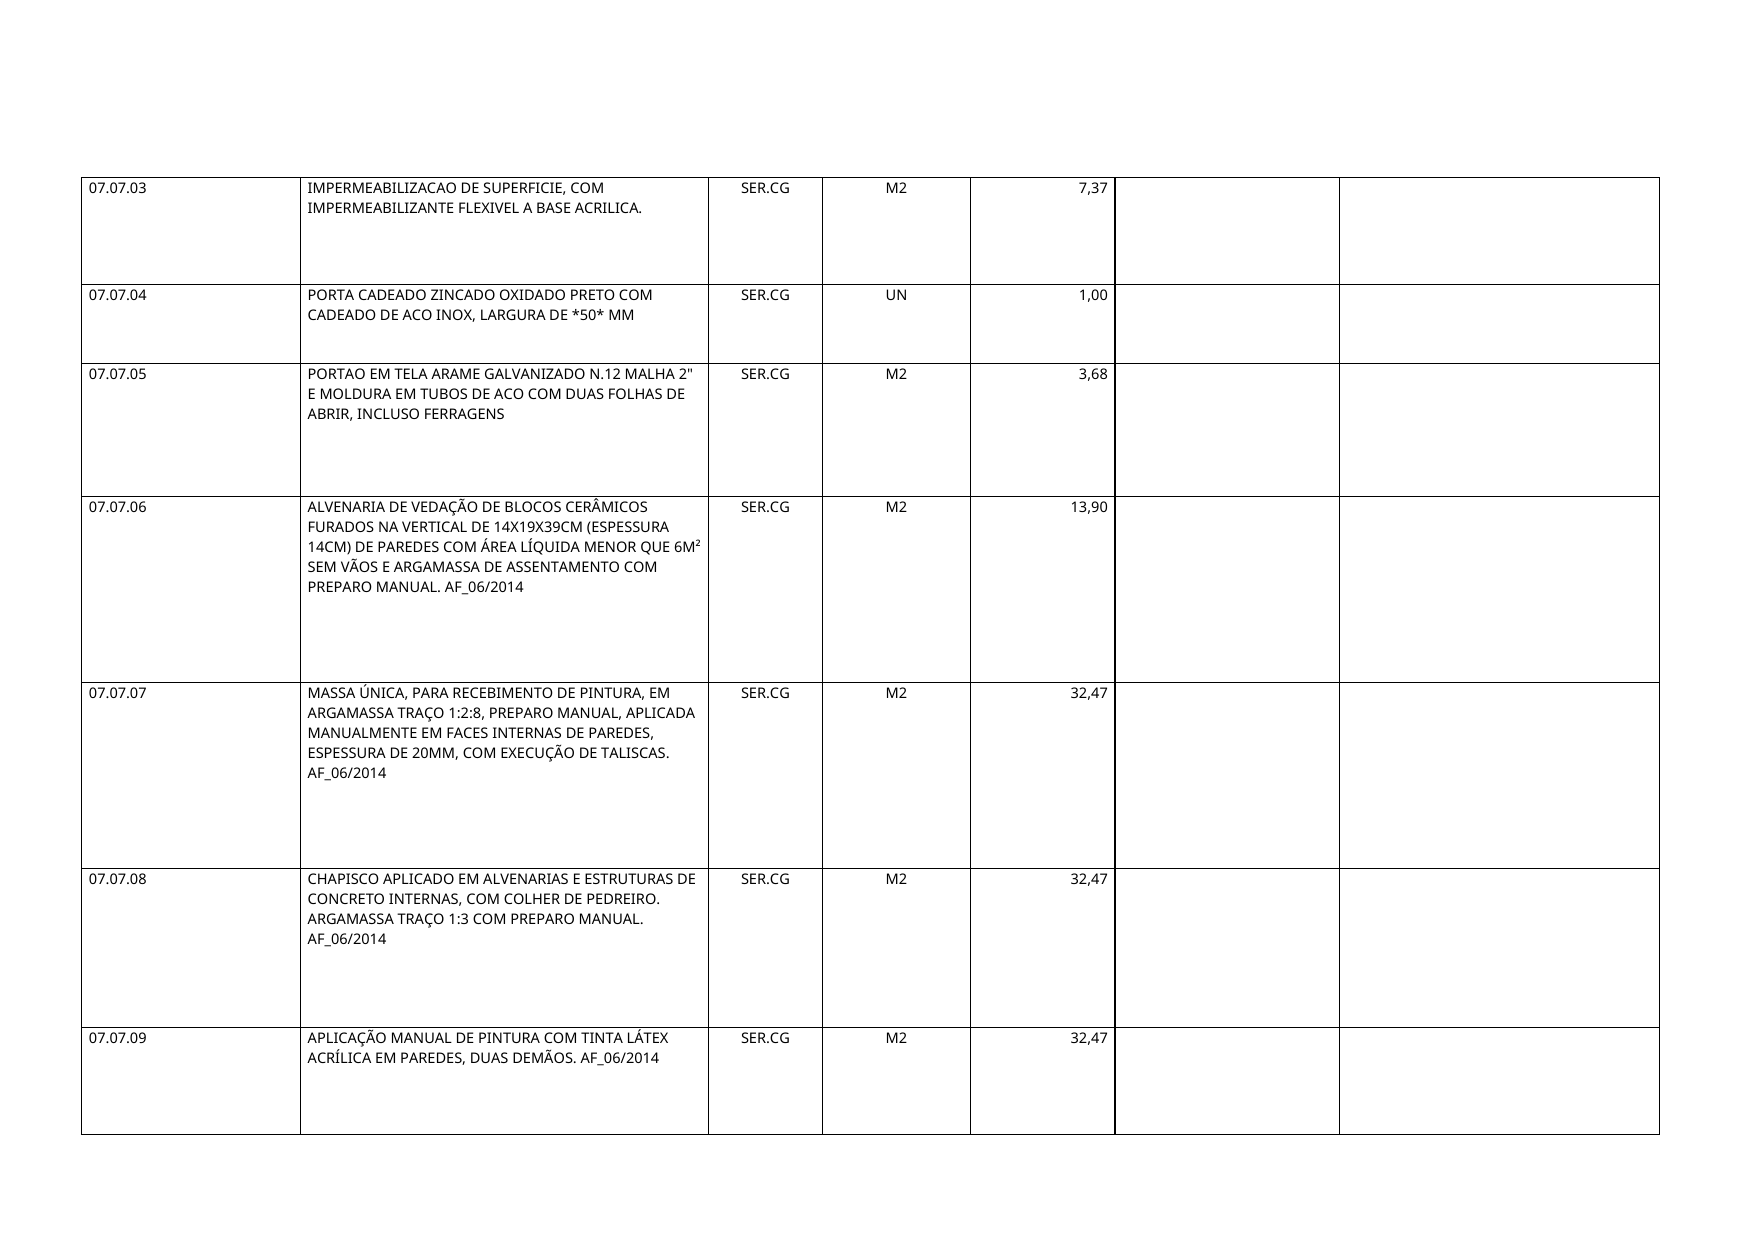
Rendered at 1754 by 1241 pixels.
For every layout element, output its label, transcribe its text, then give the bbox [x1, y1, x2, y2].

table_cell 07.07.03 [82, 178, 300, 283]
table_cell M2 [823, 683, 970, 868]
table_cell APLICAÇÃO MANUAL DE PINTURA COM TINTA LÁTEX ACRÍLICA EM PAREDES, DUAS DEMÃOS. AF_06/2014 [301, 1028, 708, 1133]
table_cell M2 [823, 497, 970, 682]
table_cell 32,47 [971, 683, 1114, 868]
table_cell 07.07.04 [82, 285, 300, 363]
table_cell 07.07.06 [82, 497, 300, 682]
table_cell [1116, 285, 1339, 363]
table_cell M2 [823, 364, 970, 496]
table_cell ALVENARIA DE VEDAÇÃO DE BLOCOS CERÂMICOS FURADOS NA VERTICAL DE 14X19X39CM (ESPESSURA 14CM) DE PAREDES COM ÁREA LÍQUIDA MENOR QUE 6M² SEM VÃOS E ARGAMASSA DE ASSENTAMENTO COM PREPARO MANUAL. AF_06/2014 [301, 497, 708, 682]
table_cell CHAPISCO APLICADO EM ALVENARIAS E ESTRUTURAS DE CONCRETO INTERNAS, COM COLHER DE PEDREIRO. ARGAMASSA TRAÇO 1:3 COM PREPARO MANUAL. AF_06/2014 [301, 869, 708, 1027]
table_cell SER.CG [709, 683, 822, 868]
table_cell SER.CG [709, 285, 822, 363]
table_cell 07.07.09 [82, 1028, 300, 1133]
table_cell 13,90 [971, 497, 1114, 682]
table_cell UN [823, 285, 970, 363]
table_cell 1,00 [971, 285, 1114, 363]
table_cell IMPERMEABILIZACAO DE SUPERFICIE, COM IMPERMEABILIZANTE FLEXIVEL A BASE ACRILICA. [301, 178, 708, 283]
table_cell 32,47 [971, 869, 1114, 1027]
table_cell MASSA ÚNICA, PARA RECEBIMENTO DE PINTURA, EM ARGAMASSA TRAÇO 1:2:8, PREPARO MANUAL, APLICADA MANUALMENTE EM FACES INTERNAS DE PAREDES, ESPESSURA DE 20MM, COM EXECUÇÃO DE TALISCAS. AF_06/2014 [301, 683, 708, 868]
table_cell [1340, 869, 1659, 1027]
table_cell [1116, 497, 1339, 682]
table_cell [1340, 178, 1659, 283]
table_cell M2 [823, 869, 970, 1027]
table_cell 3,68 [971, 364, 1114, 496]
table_cell 07.07.07 [82, 683, 300, 868]
table_cell [1340, 683, 1659, 868]
table_cell PORTA CADEADO ZINCADO OXIDADO PRETO COM CADEADO DE ACO INOX, LARGURA DE *50* MM [301, 285, 708, 363]
table_cell [1116, 178, 1339, 283]
table_cell SER.CG [709, 1028, 822, 1133]
table_cell M2 [823, 1028, 970, 1133]
table_cell [1116, 1028, 1339, 1133]
table_cell SER.CG [709, 497, 822, 682]
table_cell [1116, 683, 1339, 868]
table_cell [1340, 364, 1659, 496]
table_cell SER.CG [709, 364, 822, 496]
table_cell 07.07.05 [82, 364, 300, 496]
table_cell M2 [823, 178, 970, 283]
table_cell 07.07.08 [82, 869, 300, 1027]
table_cell [1340, 285, 1659, 363]
table_cell [1340, 1028, 1659, 1133]
table_cell [1116, 364, 1339, 496]
table_cell 7,37 [971, 178, 1114, 283]
table_cell SER.CG [709, 178, 822, 283]
table_cell PORTAO EM TELA ARAME GALVANIZADO N.12 MALHA 2" E MOLDURA EM TUBOS DE ACO COM DUAS FOLHAS DE ABRIR, INCLUSO FERRAGENS [301, 364, 708, 496]
table_cell 32,47 [971, 1028, 1114, 1133]
table_cell [1116, 869, 1339, 1027]
table_cell [1340, 497, 1659, 682]
table_cell SER.CG [709, 869, 822, 1027]
